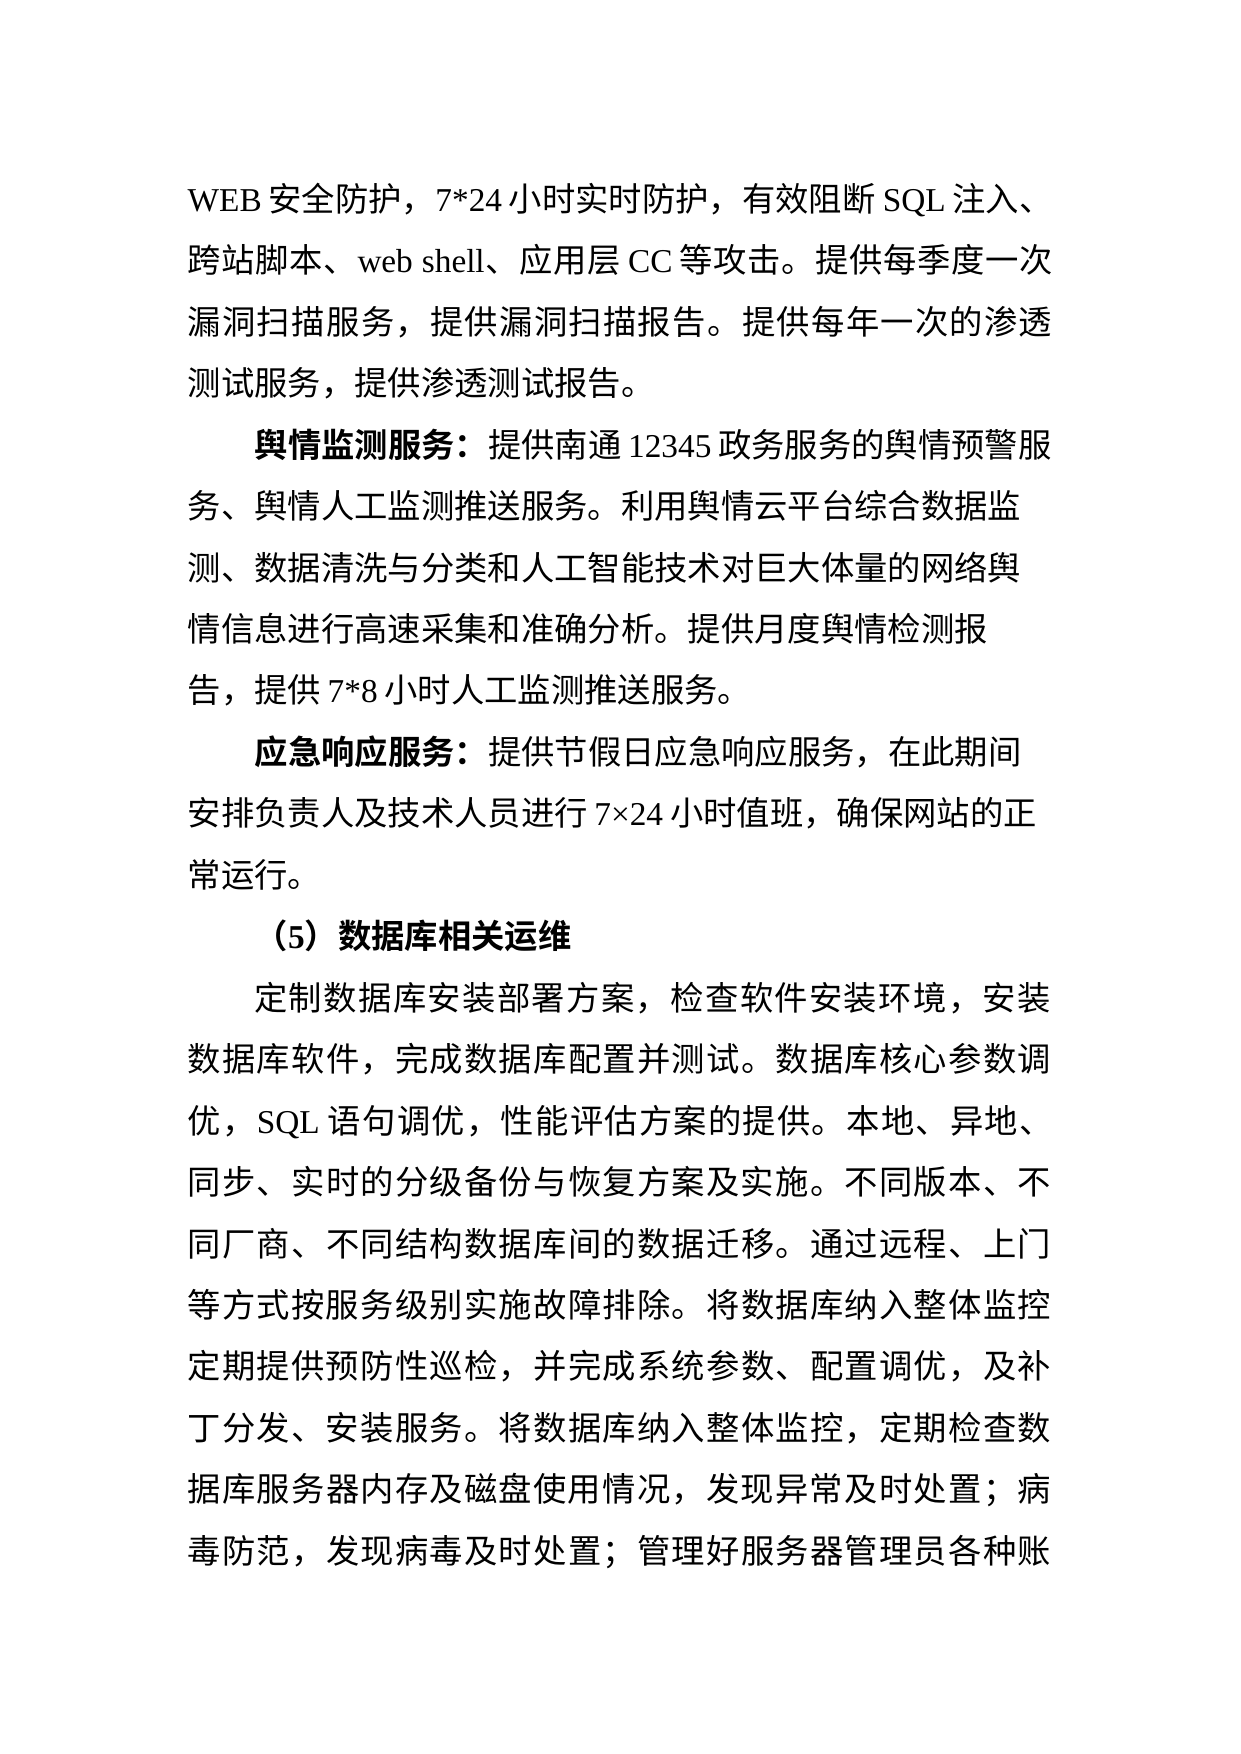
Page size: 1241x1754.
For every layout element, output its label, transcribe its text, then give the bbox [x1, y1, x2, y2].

text 应急响应服务：提供节假日应急响应服务，在此期间安排负责人及技术人员进行7×24小时值班，确保网站的正常运行。 [187, 715, 1053, 899]
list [187, 162, 1053, 408]
text （5）数据库相关运维 [187, 899, 1053, 961]
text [187, 961, 1053, 1576]
text 舆情监测服务：提供南通12345政务服务的舆情预警服务、舆情人工监测推送服务。利用舆情云平台综合数据监测、数据清洗与分类和人工智能技术对巨大体量的网络舆情信息进行高速采集和准确分析。提供月度舆情检测报告，提供7*8小时人工监测推送服务。 [187, 408, 1053, 715]
